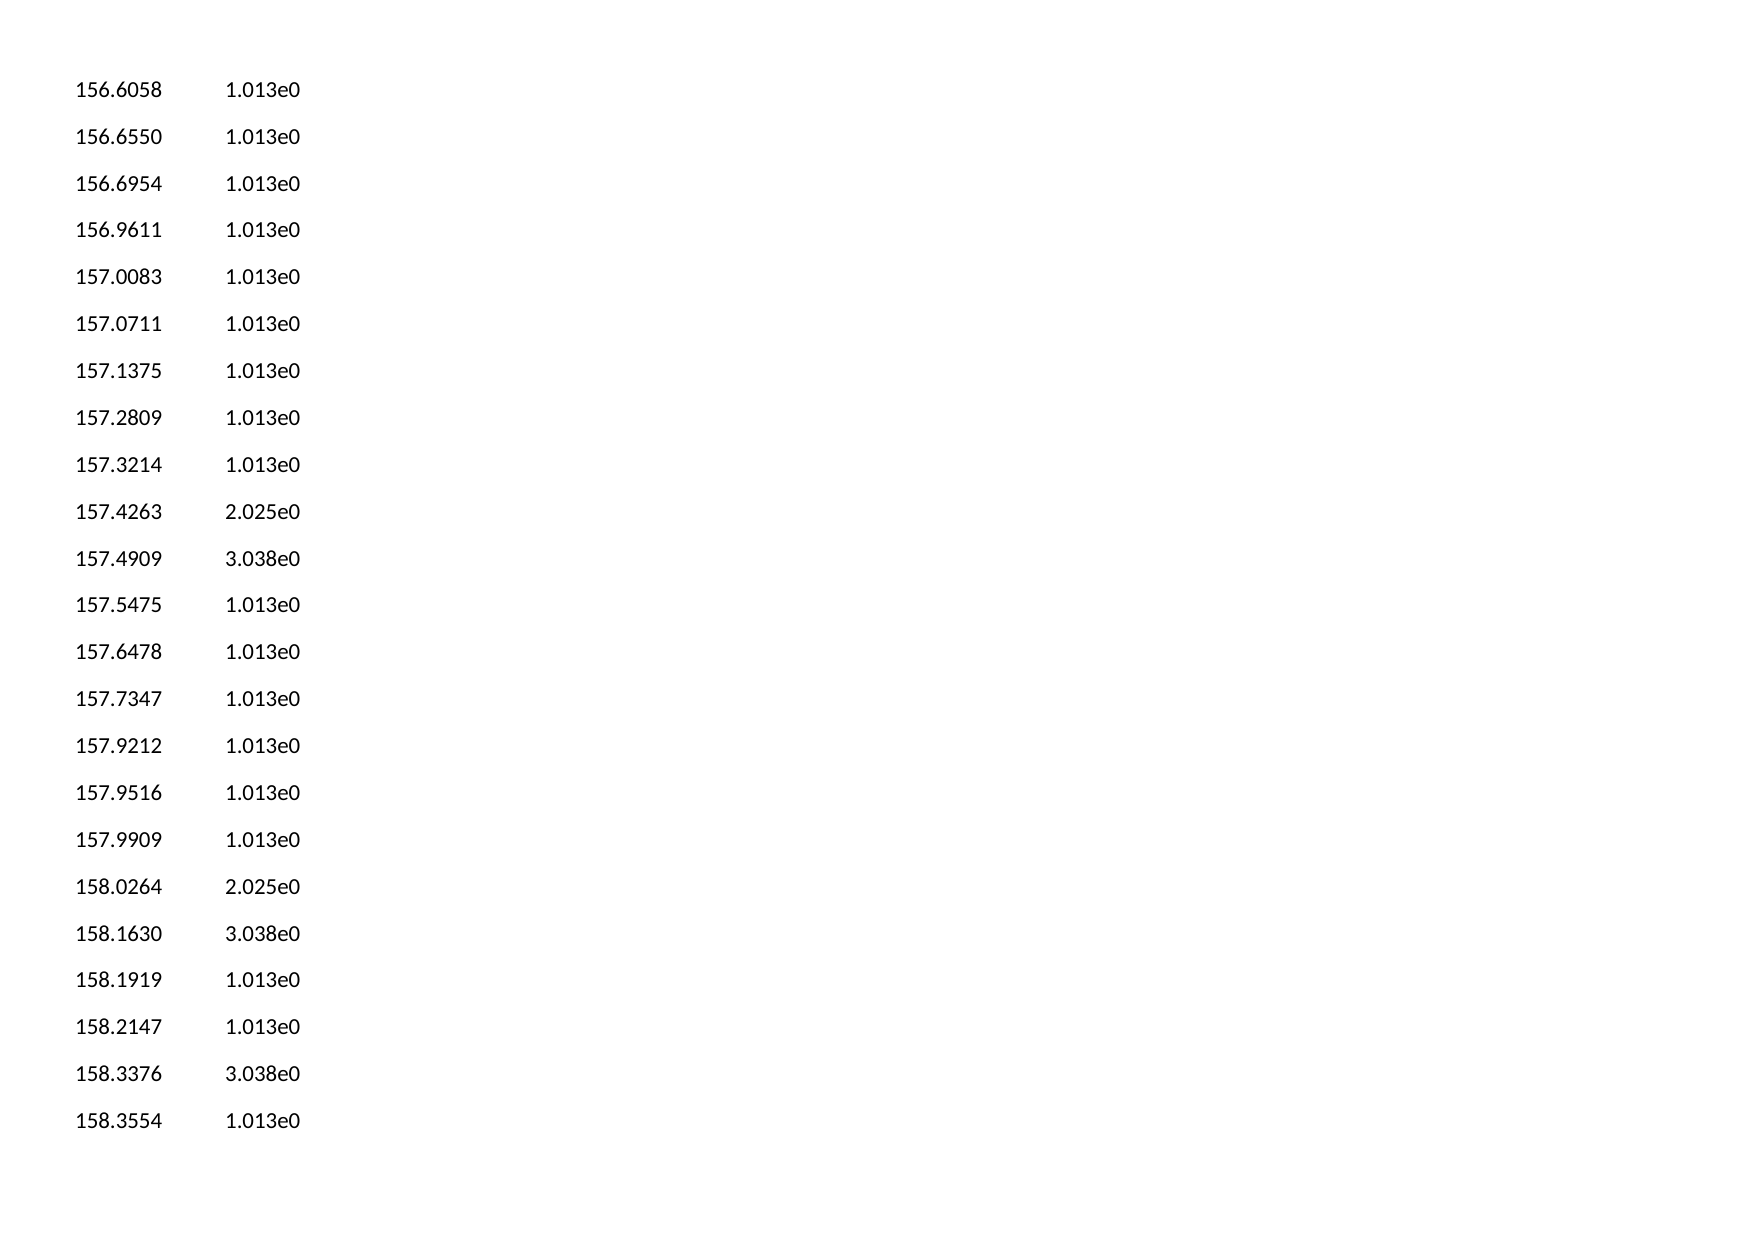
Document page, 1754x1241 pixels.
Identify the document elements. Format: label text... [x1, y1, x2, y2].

text 158.2147 1.013e0 [75, 1012, 1679, 1041]
text 156.6058 1.013e0 [75, 75, 1679, 103]
text 157.4263 2.025e0 [75, 497, 1679, 525]
text 157.6478 1.013e0 [75, 637, 1679, 666]
text 157.3214 1.013e0 [75, 450, 1679, 478]
text 157.9212 1.013e0 [75, 731, 1679, 759]
text 156.6550 1.013e0 [75, 122, 1679, 150]
text 157.4909 3.038e0 [75, 544, 1679, 572]
text 158.1630 3.038e0 [75, 919, 1679, 947]
text 156.9611 1.013e0 [75, 216, 1679, 244]
text 158.0264 2.025e0 [75, 872, 1679, 900]
text 157.0711 1.013e0 [75, 309, 1679, 337]
text 157.5475 1.013e0 [75, 591, 1679, 619]
text 157.2809 1.013e0 [75, 403, 1679, 431]
text 157.9909 1.013e0 [75, 825, 1679, 853]
text 158.1919 1.013e0 [75, 966, 1679, 994]
text 156.6954 1.013e0 [75, 169, 1679, 197]
text 157.0083 1.013e0 [75, 262, 1679, 291]
text 158.3376 3.038e0 [75, 1059, 1679, 1087]
text 157.1375 1.013e0 [75, 356, 1679, 384]
text 157.7347 1.013e0 [75, 684, 1679, 712]
text 158.3554 1.013e0 [75, 1106, 1679, 1134]
text 157.9516 1.013e0 [75, 778, 1679, 806]
